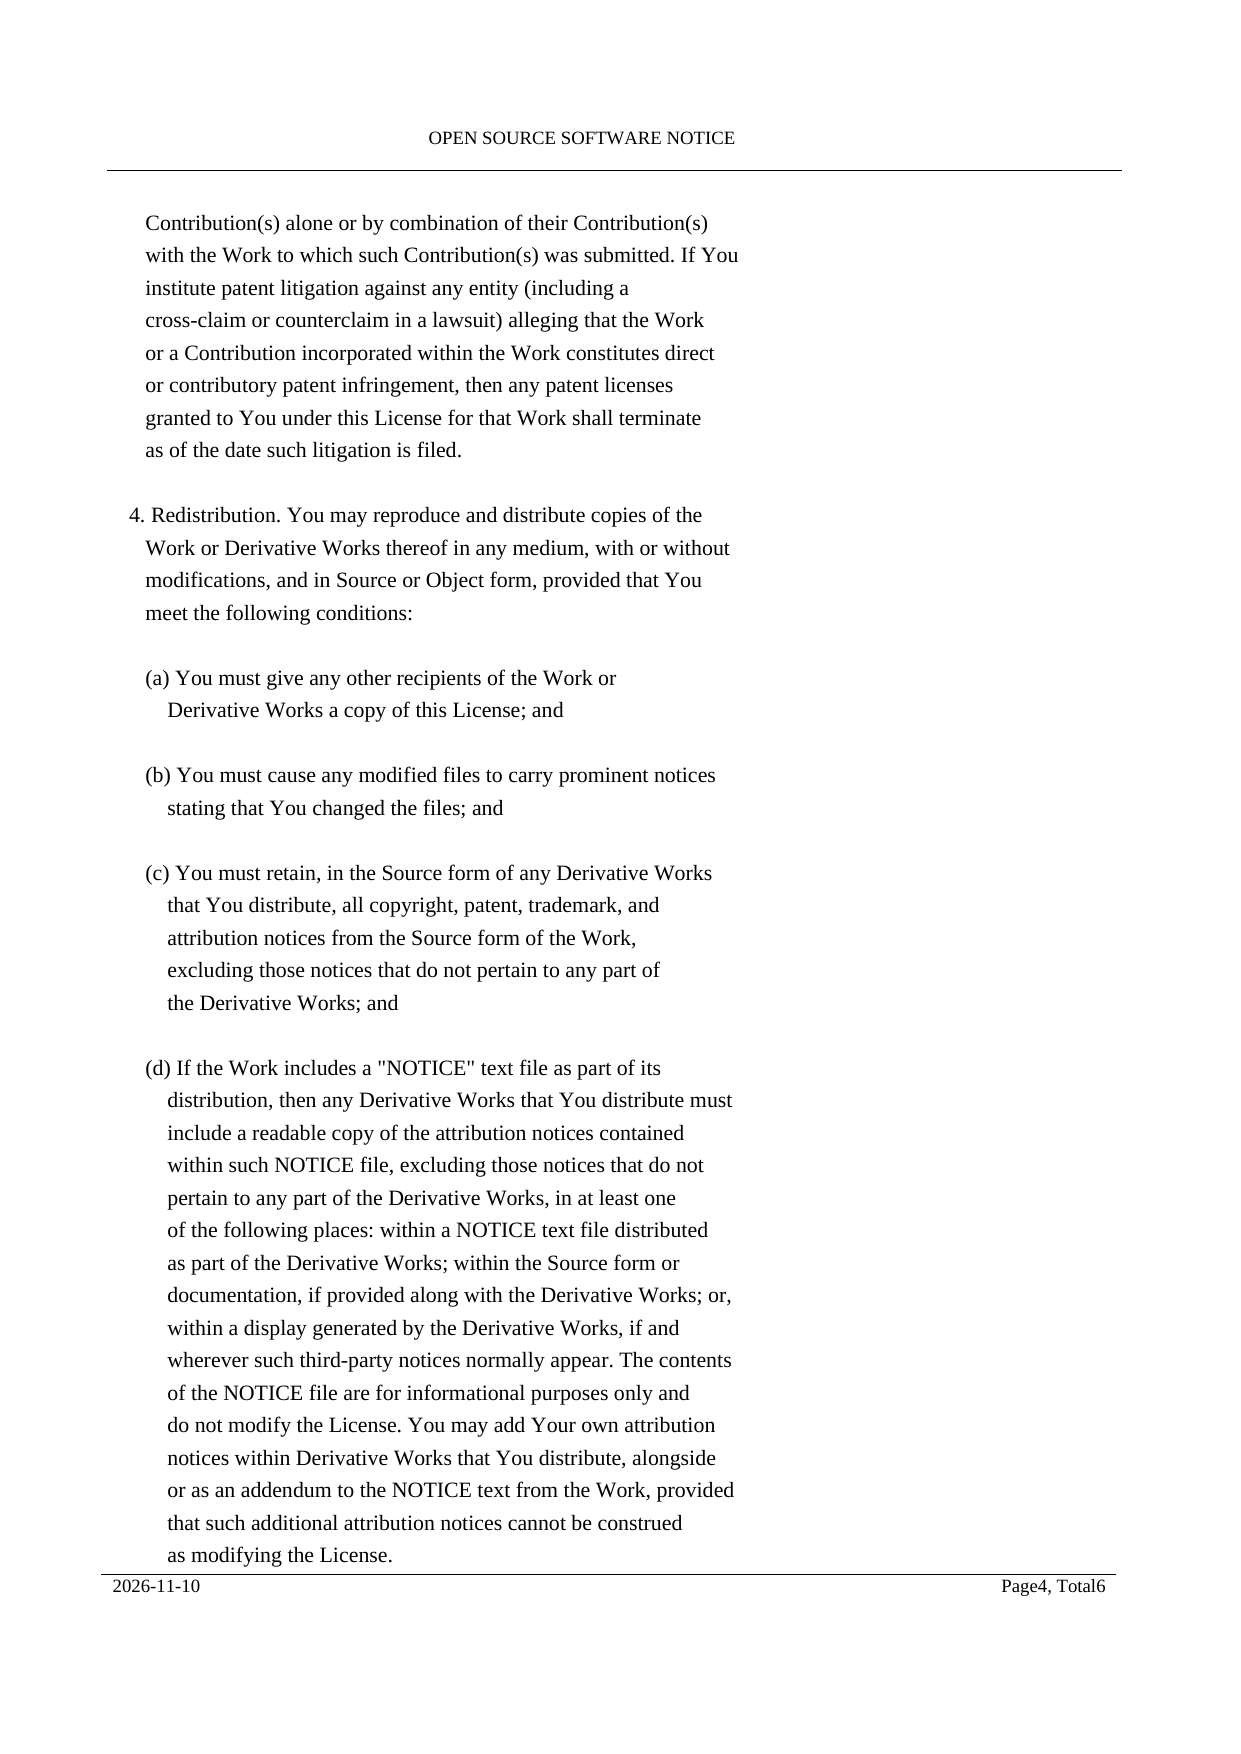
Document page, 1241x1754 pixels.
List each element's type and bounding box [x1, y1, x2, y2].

text [112, 206, 1128, 1571]
